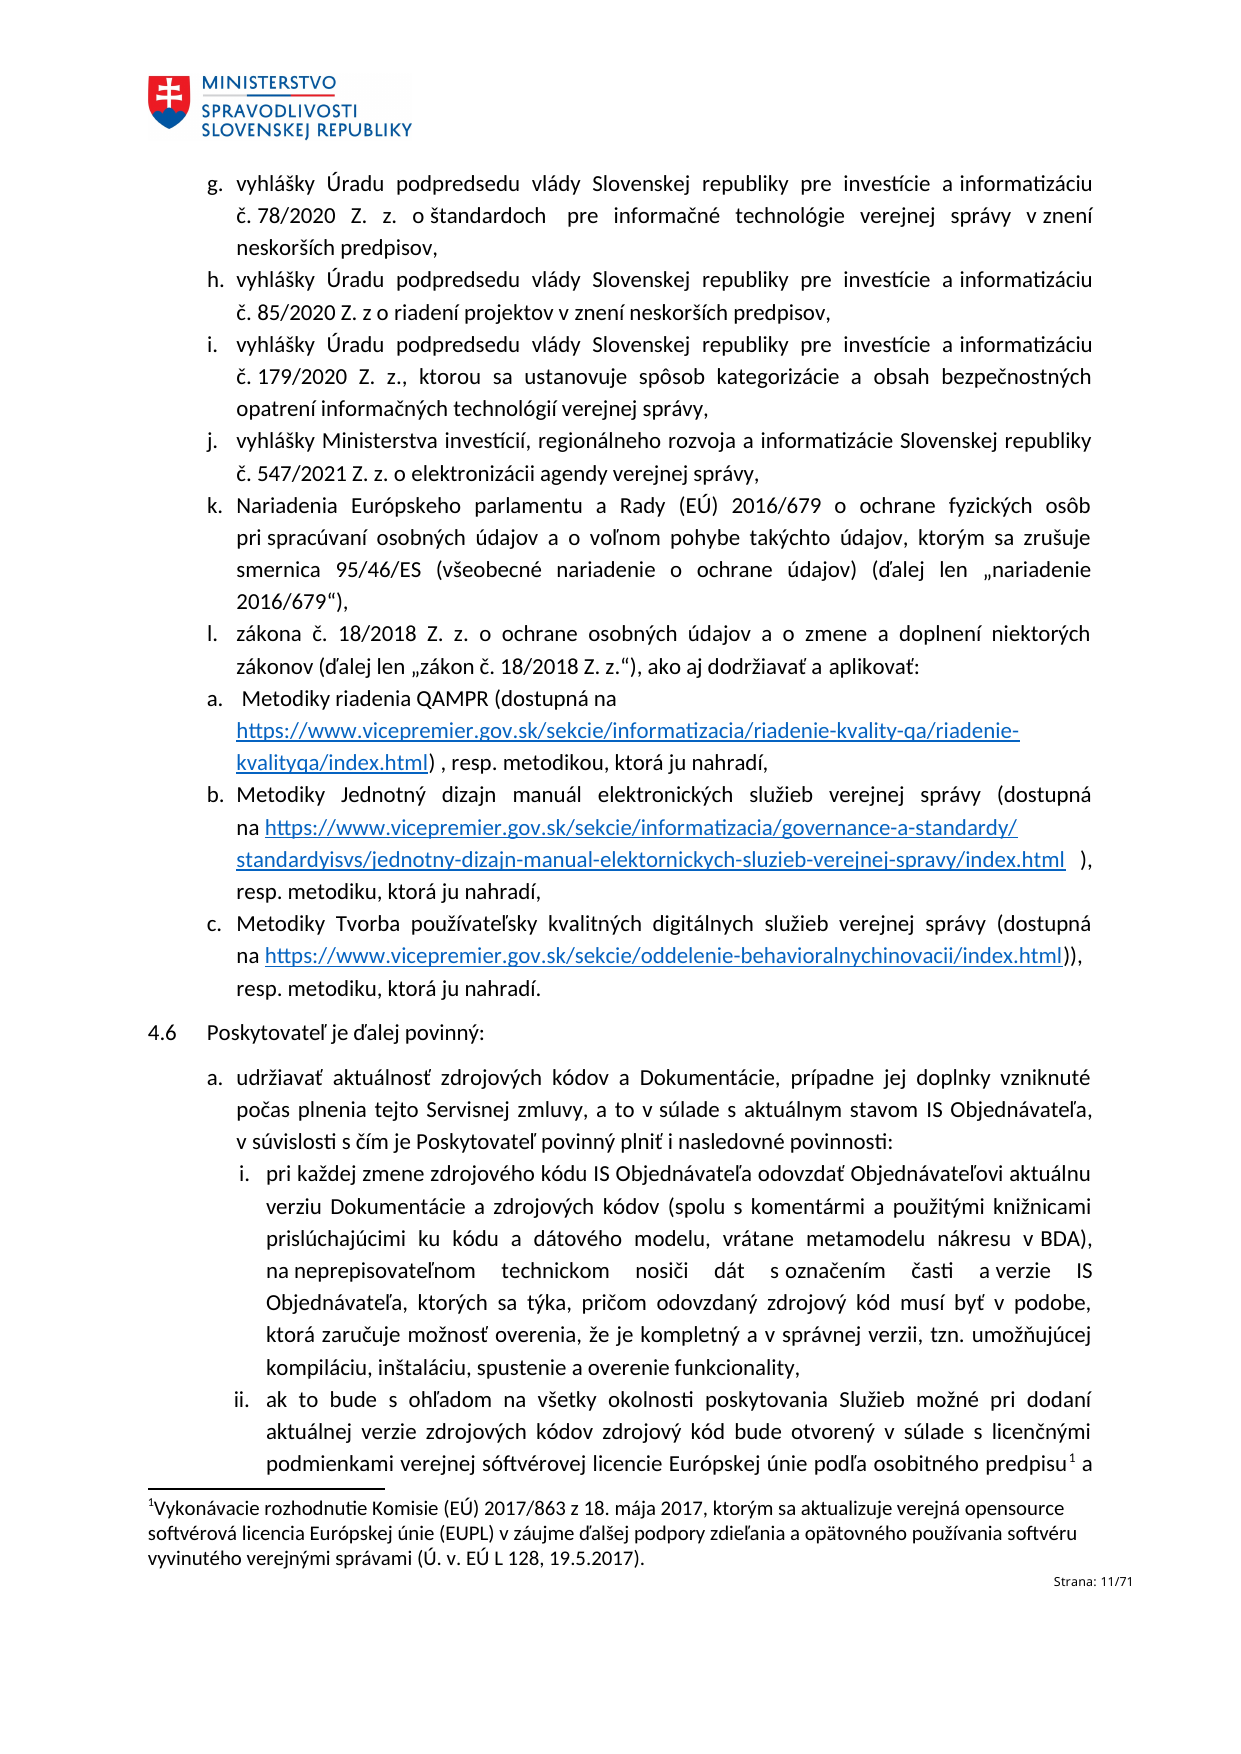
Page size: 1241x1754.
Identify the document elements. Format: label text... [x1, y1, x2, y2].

list Metodiky Jednotný dizajn manuál elektronických služieb verejnej správy (dostupná na https://www.vicepremier.gov.sk/sekcie/informatizacia/governance-a-standardy/standardyisvs/jednotny-dizajn-manual-elektornickych-sluzieb-verejnej-spravy/index.html ), resp. metodiku, ktorá ju nahradí, [207, 781, 1093, 905]
list Metodiky Tvorba používateľsky kvalitných digitálnych služieb verejnej správy (dostupná na https://www.vicepremier.gov.sk/sekcie/oddelenie-behavioralnychinovacii/index.html)), resp. metodiku, ktorá ju nahradí. [207, 909, 1093, 1002]
list pri každej zmene zdrojového kódu IS Objednávateľa odovzdať Objednávateľovi aktuálnu verziu Dokumentácie a zdrojových kódov (spolu s komentármi a použitými knižnicami prislúchajúcimi ku kódu a dátového modelu, vrátane metamodelu nákresu v BDA), na neprepisovateľnom technickom nosiči dát s označením časti a verzie IS Objednávateľa, ktorých sa týka, pričom odovzdaný zdrojový kód musí byť v podobe, ktorá zaručuje možnosť overenia, že je kompletný a v správnej verzii, tzn. umožňujúcej kompiláciu, inštaláciu, spustenie a overenie funkcionality, [250, 1159, 1093, 1381]
picture [147, 73, 413, 141]
list zákona č. 18/2018 Z. z. o ochrane osobných údajov a o zmene a doplnení niektorých zákonov (ďalej len „zákon č. 18/2018 Z. z.“), ako aj dodržiavať a aplikovať: [207, 619, 1093, 680]
list vyhlášky Úradu podpredsedu vlády Slovenskej republiky pre investície a informatizáciu č. 78/2020 Z. z. o štandardoch pre informačné technológie verejnej správy v znení neskorších predpisov, [207, 169, 1093, 261]
list Metodiky riadenia QAMPR (dostupná na https://www.vicepremier.gov.sk/sekcie/informatizacia/riadenie-kvality-qa/riadenie-kvalityqa/index.html) , resp. metodikou, ktorá ju nahradí, [207, 684, 1093, 776]
list vyhlášky Úradu podpredsedu vlády Slovenskej republiky pre investície a informatizáciu č. 179/2020 Z. z., ktorou sa ustanovuje spôsob kategorizácie a obsah bezpečnostných opatrení informačných technológií verejnej správy, [207, 330, 1093, 422]
list vyhlášky Ministerstva investícií, regionálneho rozvoja a informatizácie Slovenskej republiky č. 547/2021 Z. z. o elektronizácii agendy verejnej správy, [207, 426, 1093, 487]
list Nariadenia Európskeho parlamentu a Rady (EÚ) 2016/679 o ochrane fyzických osôb pri spracúvaní osobných údajov a o voľnom pohybe takýchto údajov, ktorým sa zrušuje smernica 95/46/ES (všeobecné nariadenie o ochrane údajov) (ďalej len „nariadenie 2016/679“), [207, 491, 1093, 615]
list vyhlášky Úradu podpredsedu vlády Slovenskej republiky pre investície a informatizáciu č. 85/2020 Z. z o riadení projektov v znení neskorších predpisov, [207, 266, 1093, 326]
list udržiavať aktuálnosť zdrojových kódov a Dokumentácie, prípadne jej doplnky vzniknuté počas plnenia tejto Servisnej zmluvy, a to v súlade s aktuálnym stavom IS Objednávateľa, v súvislosti s čím je Poskytovateľ povinný plniť i nasledovné povinnosti: [207, 1063, 1093, 1155]
list Poskytovateľ je ďalej povinný: [148, 1018, 1093, 1046]
